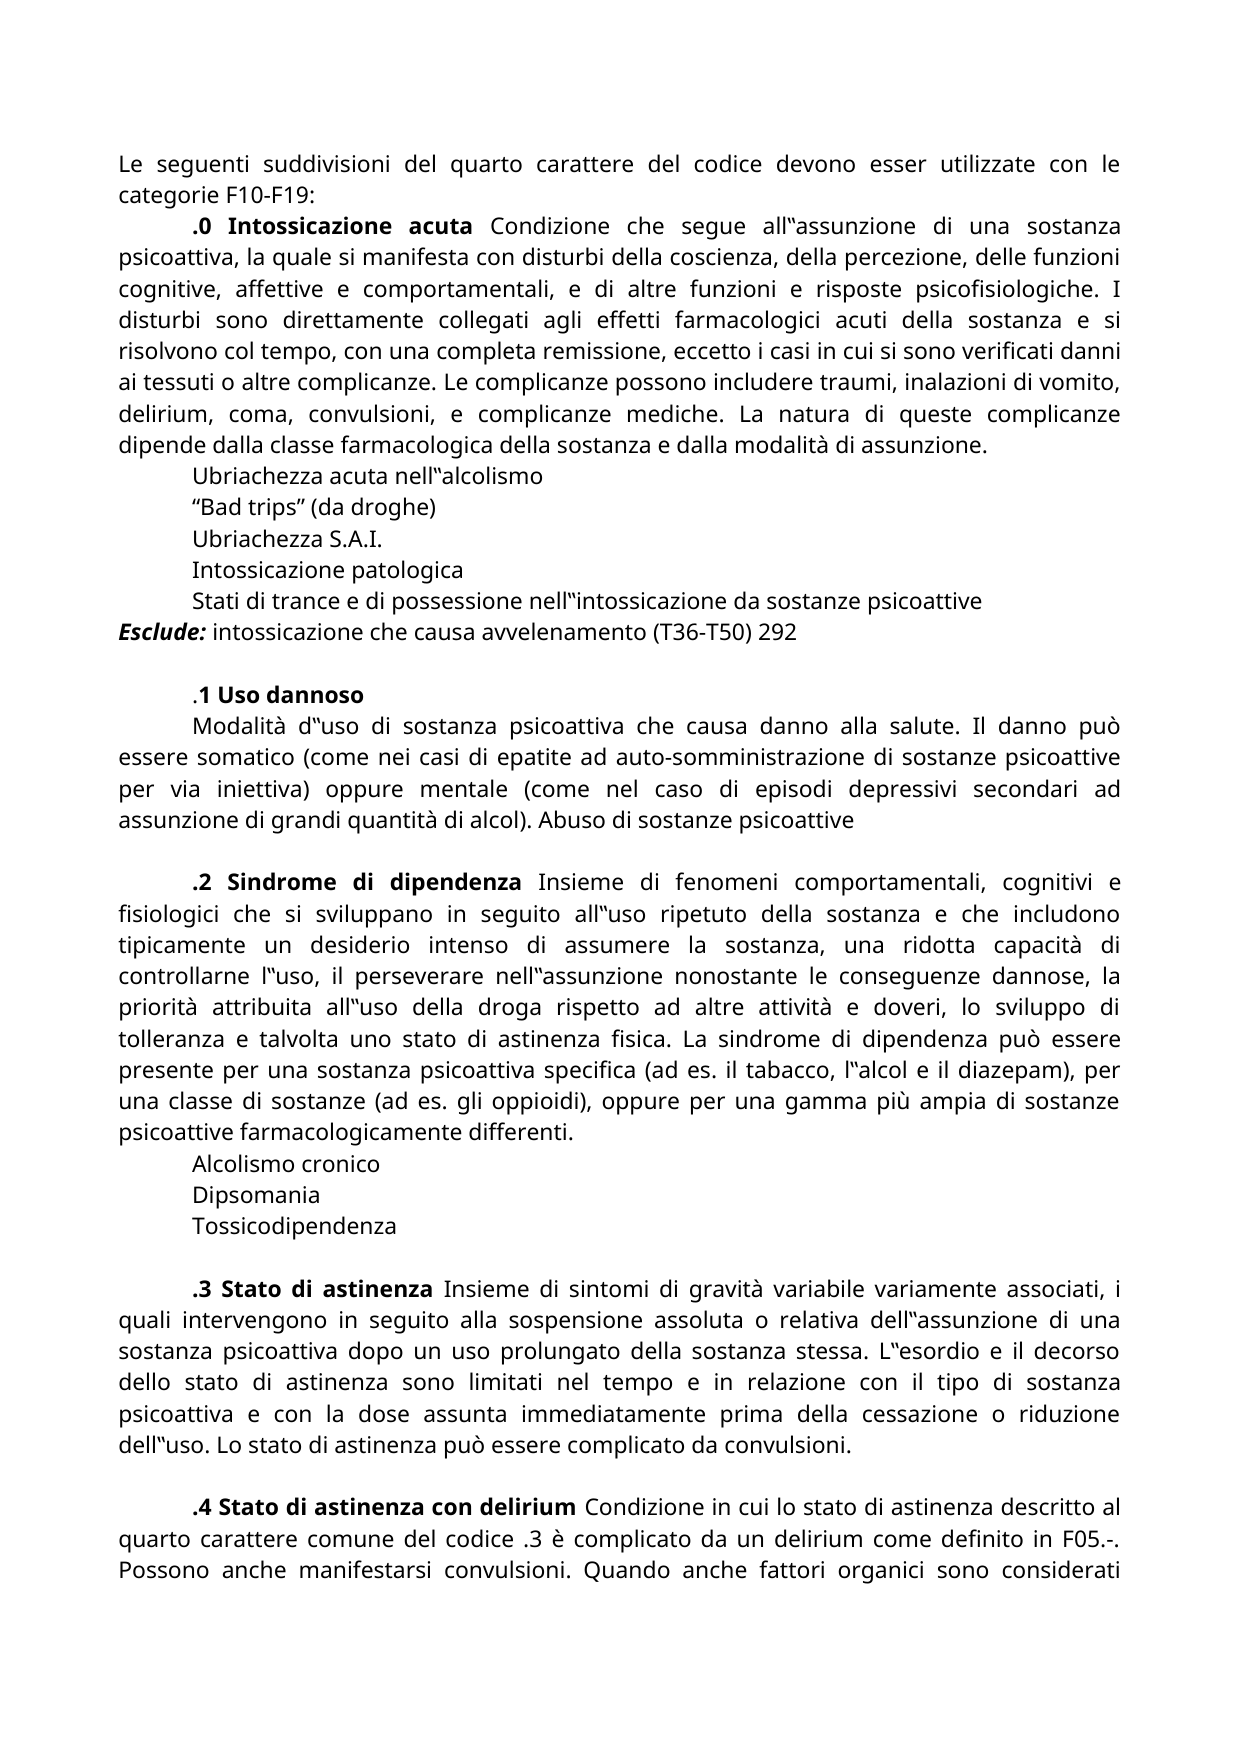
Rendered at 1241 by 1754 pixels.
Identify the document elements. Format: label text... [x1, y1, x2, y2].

text .0 Intossicazione acuta Condizione che segue all‟assunzione di una sostanza psicoattiva, la quale si manifesta con disturbi della coscienza, della percezione, delle funzioni cognitive, affettive e comportamentali, e di altre funzioni e risposte psicofisiologiche. I disturbi sono direttamente collegati agli effetti farmacologici acuti della sostanza e si risolvono col tempo, con una completa remissione, eccetto i casi in cui si sono verificati danni ai tessuti o altre complicanze. Le complicanze possono includere traumi, inalazioni di vomito, delirium, coma, convulsioni, e complicanze mediche. La natura di queste complicanze dipende dalla classe farmacologica della sostanza e dalla modalità di assunzione. [118, 210, 1122, 460]
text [118, 1491, 1122, 1585]
text Stati di trance e di possessione nell‟intossicazione da sostanze psicoattive [118, 585, 1122, 616]
text .3 Stato di astinenza Insieme di sintomi di gravità variabile variamente associati, i quali intervengono in seguito alla sospensione assoluta o relativa dell‟assunzione di una sostanza psicoattiva dopo un uso prolungato della sostanza stessa. L‟esordio e il decorso dello stato di astinenza sono limitati nel tempo e in relazione con il tipo di sostanza psicoattiva e con la dose assunta immediatamente prima della cessazione o riduzione dell‟uso. Lo stato di astinenza può essere complicato da convulsioni. [118, 1273, 1122, 1460]
text Ubriachezza acuta nell‟alcolismo [118, 460, 1122, 491]
text Le seguenti suddivisioni del quarto carattere del codice devono esser utilizzate con le categorie F10-F19: [118, 148, 1122, 210]
text Dipsomania [118, 1179, 1122, 1210]
text .2 Sindrome di dipendenza Insieme di fenomeni comportamentali, cognitivi e fisiologici che si sviluppano in seguito all‟uso ripetuto della sostanza e che includono tipicamente un desiderio intenso di assumere la sostanza, una ridotta capacità di controllarne l‟uso, il perseverare nell‟assunzione nonostante le conseguenze dannose, la priorità attribuita all‟uso della droga rispetto ad altre attività e doveri, lo sviluppo di tolleranza e talvolta uno stato di astinenza fisica. La sindrome di dipendenza può essere presente per una sostanza psicoattiva specifica (ad es. il tabacco, l‟alcol e il diazepam), per una classe di sostanze (ad es. gli oppioidi), oppure per una gamma più ampia di sostanze psicoattive farmacologicamente differenti. [118, 866, 1122, 1148]
text Modalità d‟uso di sostanza psicoattiva che causa danno alla salute. Il danno può essere somatico (come nei casi di epatite ad auto-somministrazione di sostanze psicoattive per via iniettiva) oppure mentale (come nel caso di episodi depressivi secondari ad assunzione di grandi quantità di alcol). Abuso di sostanze psicoattive [118, 710, 1122, 835]
text Esclude: intossicazione che causa avvelenamento (T36-T50) 292 [118, 616, 1122, 648]
text .1 Uso dannoso [118, 679, 1122, 710]
text Tossicodipendenza [118, 1210, 1122, 1241]
text Alcolismo cronico [118, 1148, 1122, 1179]
text Intossicazione patologica [118, 554, 1122, 585]
text Ubriachezza S.A.I. [118, 523, 1122, 554]
text “Bad trips” (da droghe) [118, 491, 1122, 523]
